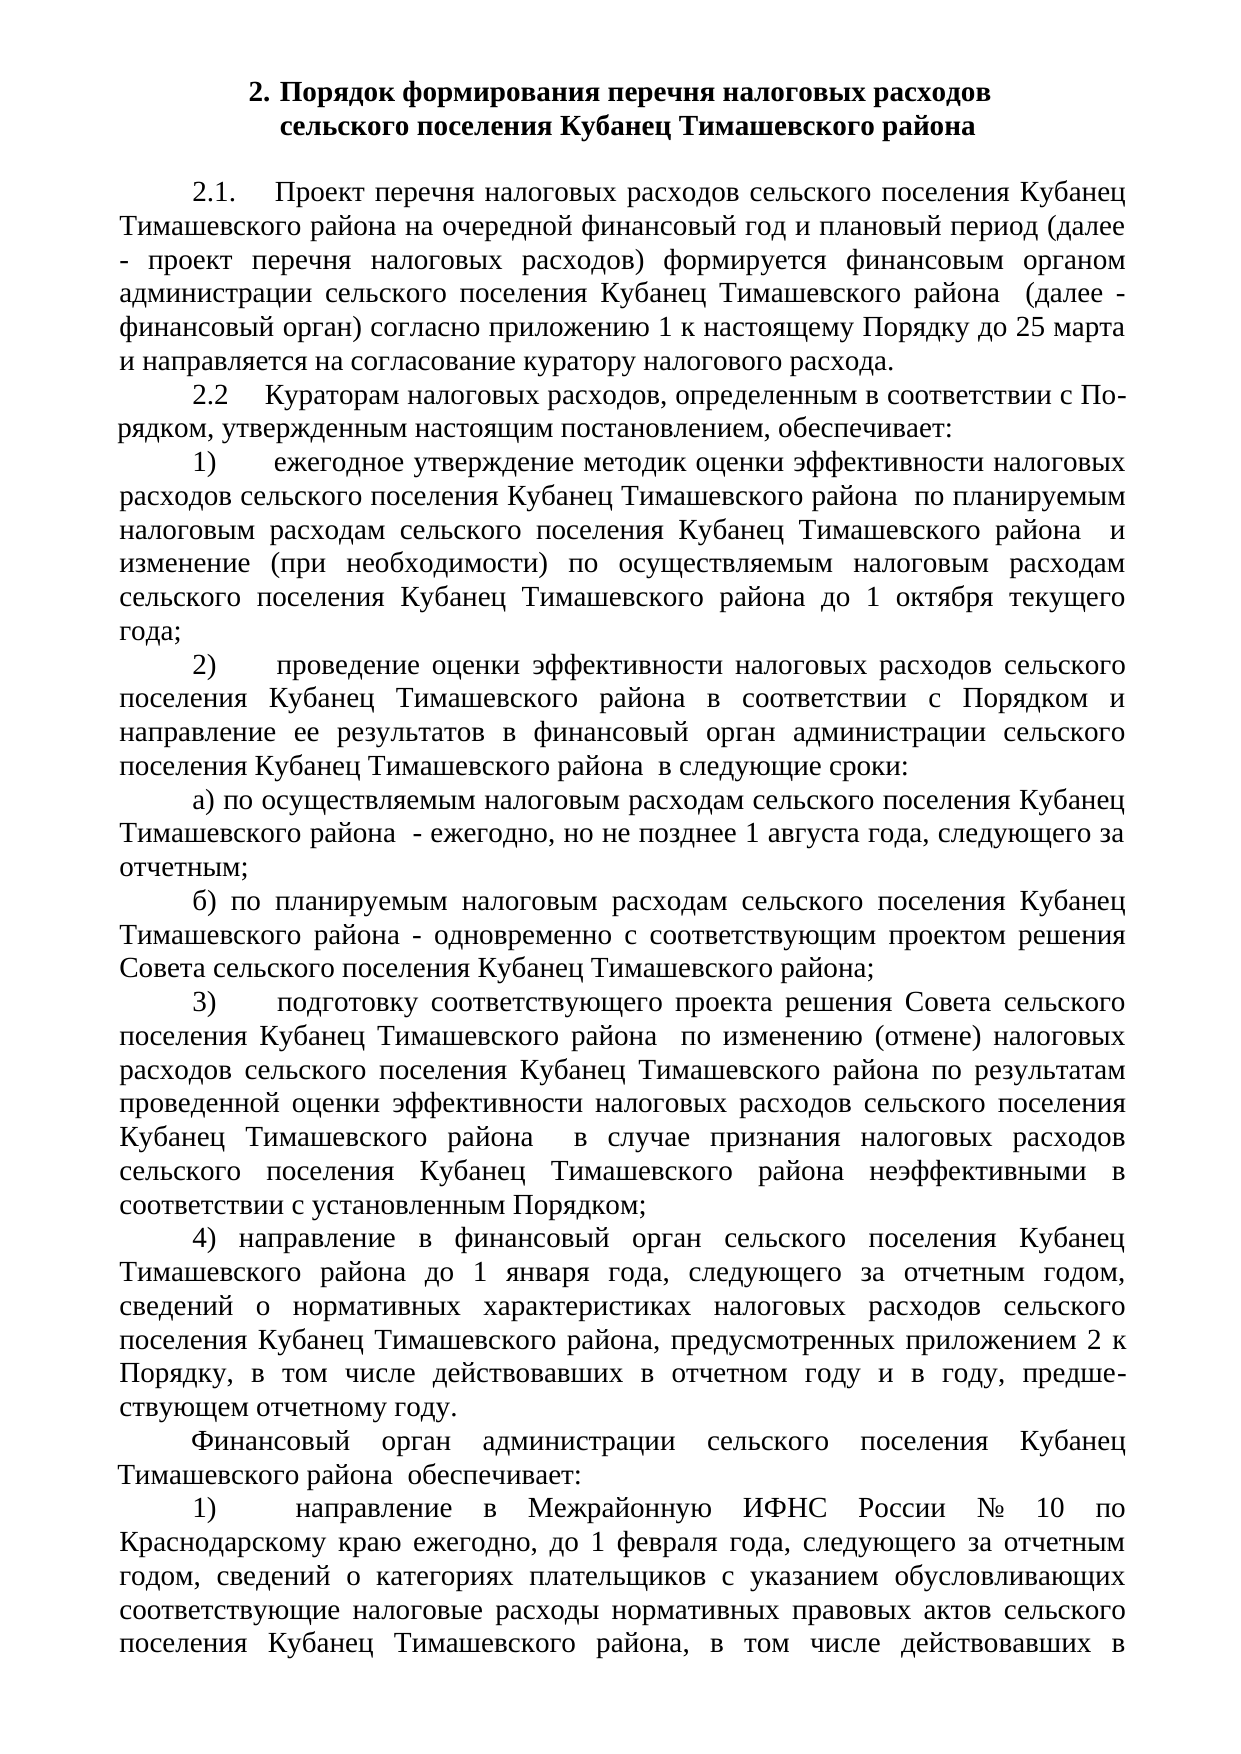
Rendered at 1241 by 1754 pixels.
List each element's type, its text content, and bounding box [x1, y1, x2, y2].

list проведение оценки эффективности налоговых расходов сельского поселения Кубанец Тимашевского района в соответствии с Порядком и направление ее результатов в финансовый орган администрации сельского поселения Кубанец Тимашевского района в следующие сроки: [119, 647, 1126, 782]
text а) по осуществляемым налоговым расходам сельского поселения Кубанец Тимашевского района - ежегодно, но не позднее 1 августа года, следующего за отчетным; [119, 782, 1126, 883]
text Финансовый орган администрации сельского поселения Кубанец Тимашевского района обеспечивает: [117, 1423, 1126, 1491]
list Порядок формирования перечня налоговых расходов сельского поселения Кубанец Тимашевского района [248, 74, 995, 143]
list ежегодное утверждение методик оценки эффективности налоговых расходов сельского поселения Кубанец Тимашевского района по планируемым налоговым расходам сельского поселения Кубанец Тимашевского района и изменение (при необходимости) по осуществляемым налоговым расходам сельского поселения Кубанец Тимашевского района до 1 октября текущего года; [119, 445, 1126, 647]
list Проект перечня налоговых расходов сельского поселения Кубанец Тимашевского района на очередной финансовый год и плановый период (далее - проект перечня налоговых расходов) формируется финансовым органом администрации сельского поселения Кубанец Тимашевского района (далее - финансовый орган) согласно приложению 1 к настоящему Порядку до 25 марта и направляется на согласование куратору налогового расхода. [119, 175, 1126, 377]
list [119, 1491, 1126, 1660]
text б) по планируемым налоговым расходам сельского поселения Кубанец Тимашевского района - одновременно с соответствующим проектом решения Совета сельского поселения Кубанец Тимашевского района; [119, 883, 1126, 985]
list подготовку соответствующего проекта решения Совета сельского поселения Кубанец Тимашевского района по изменению (отмене) налоговых расходов сельского поселения Кубанец Тимашевского района по результатам проведенной оценки эффективности налоговых расходов сельского поселения Кубанец Тимашевского района в случае признания налоговых расходов сельского поселения Кубанец Тимашевского района неэффективными в соответствии с установленным Порядком; [119, 985, 1126, 1221]
list Кураторам налоговых расходов, определенным в соответствии с Порядком, утвержденным настоящим постановлением, обеспечивает: [117, 377, 1126, 445]
text 4) направление в финансовый орган сельского поселения Кубанец Тимашевского района до 1 января года, следующего за отчетным годом, сведений о нормативных характеристиках налоговых расходов сельского поселения Кубанец Тимашевского района, предусмотренных приложением 2 к Порядку, в том числе действовавших в отчетном году и в году, предшествующем отчетному году. [119, 1221, 1126, 1423]
